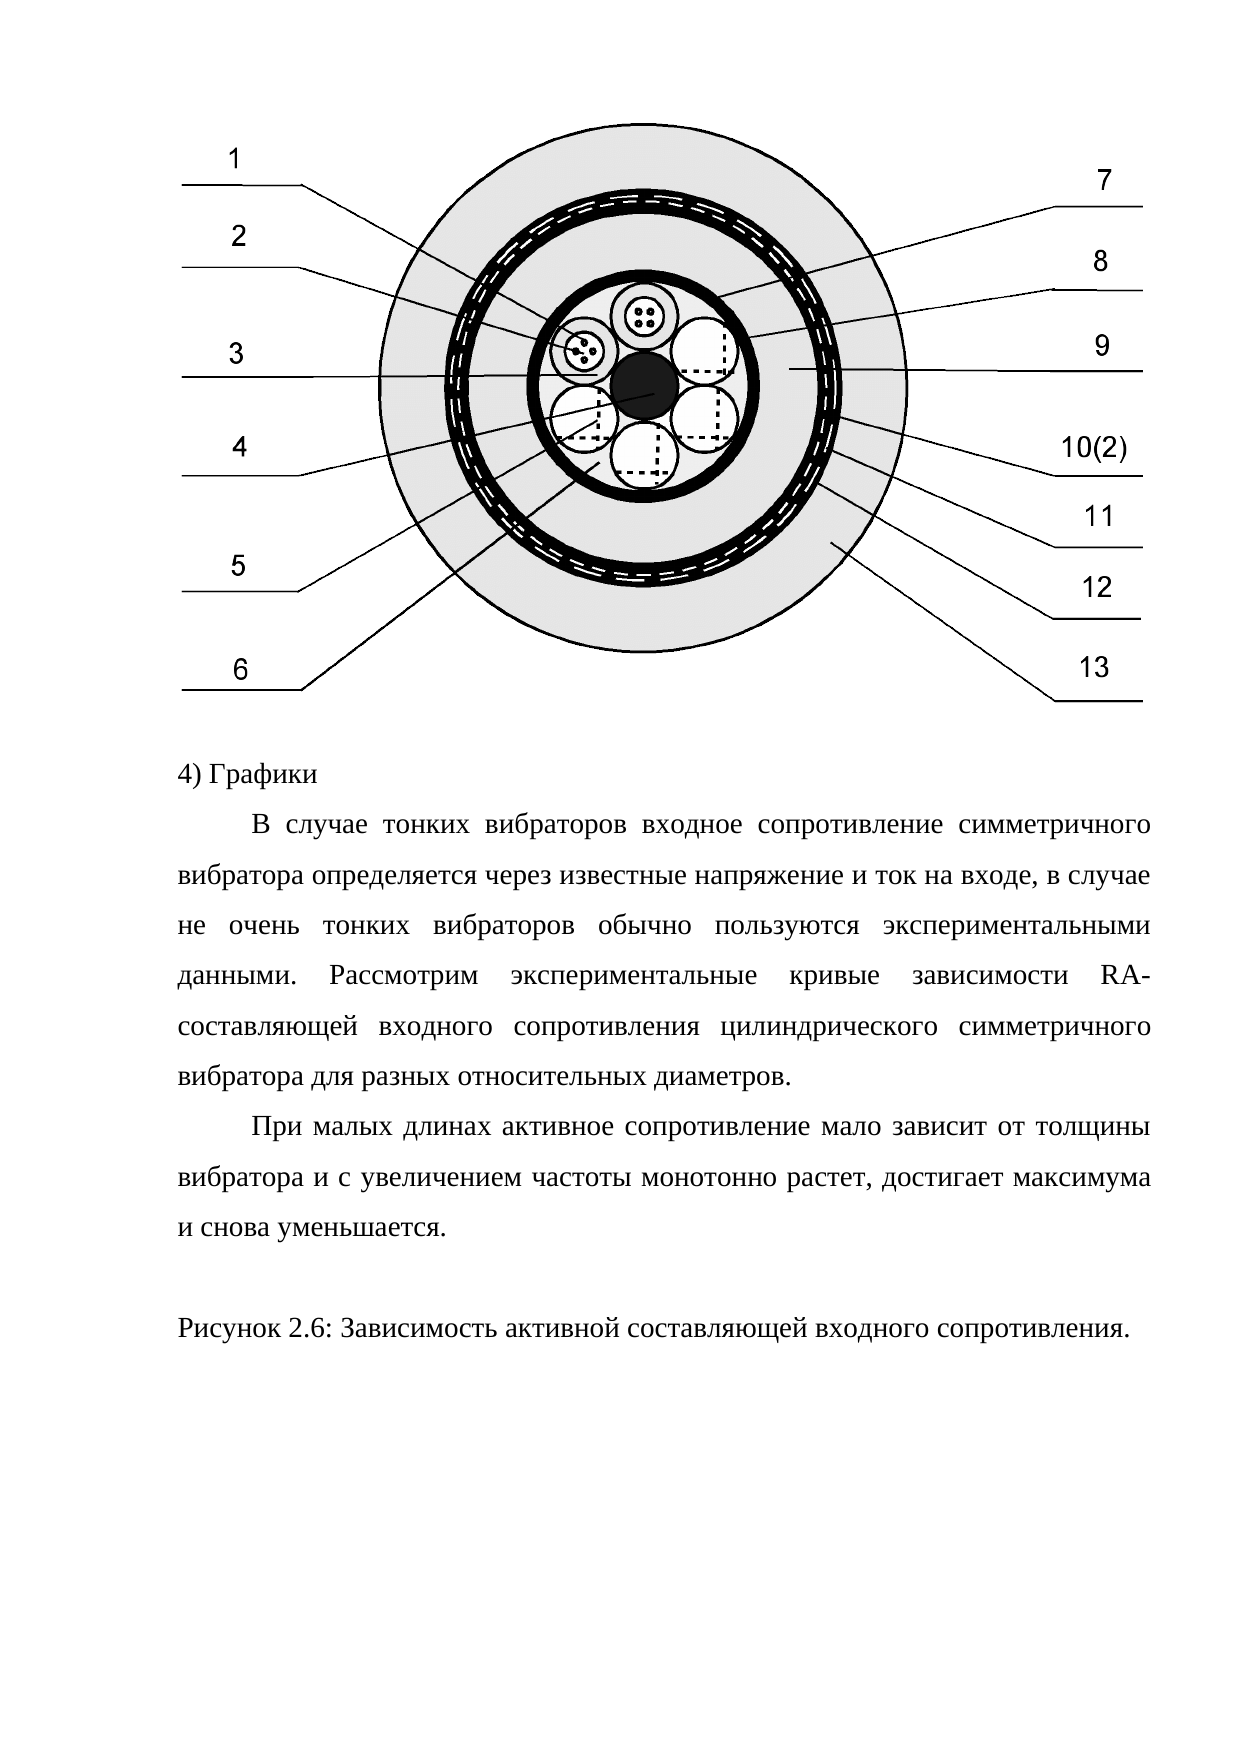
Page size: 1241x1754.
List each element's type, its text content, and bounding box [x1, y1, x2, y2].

picture [177, 118, 1152, 706]
text В случае тонких вибраторов входное сопротивление симметричного вибратора определяется через известные напряжение и ток на входе, в случае не очень тонких вибраторов обычно пользуются экспериментальными данными. Рассмотрим экспериментальные кривые зависимости RA-составляющей входного сопротивления цилиндрического симметричного вибратора для разных относительных диаметров. [177, 807, 1152, 1092]
text 4) Графики [177, 756, 1152, 790]
text Рисунок 2.6: Зависимость активной составляющей входного сопротивления. [177, 1310, 1152, 1343]
text При малых длинах активное сопротивление мало зависит от толщины вибратора и с увеличением частоты монотонно растет, достигает максимума и снова уменьшается. [177, 1108, 1152, 1243]
